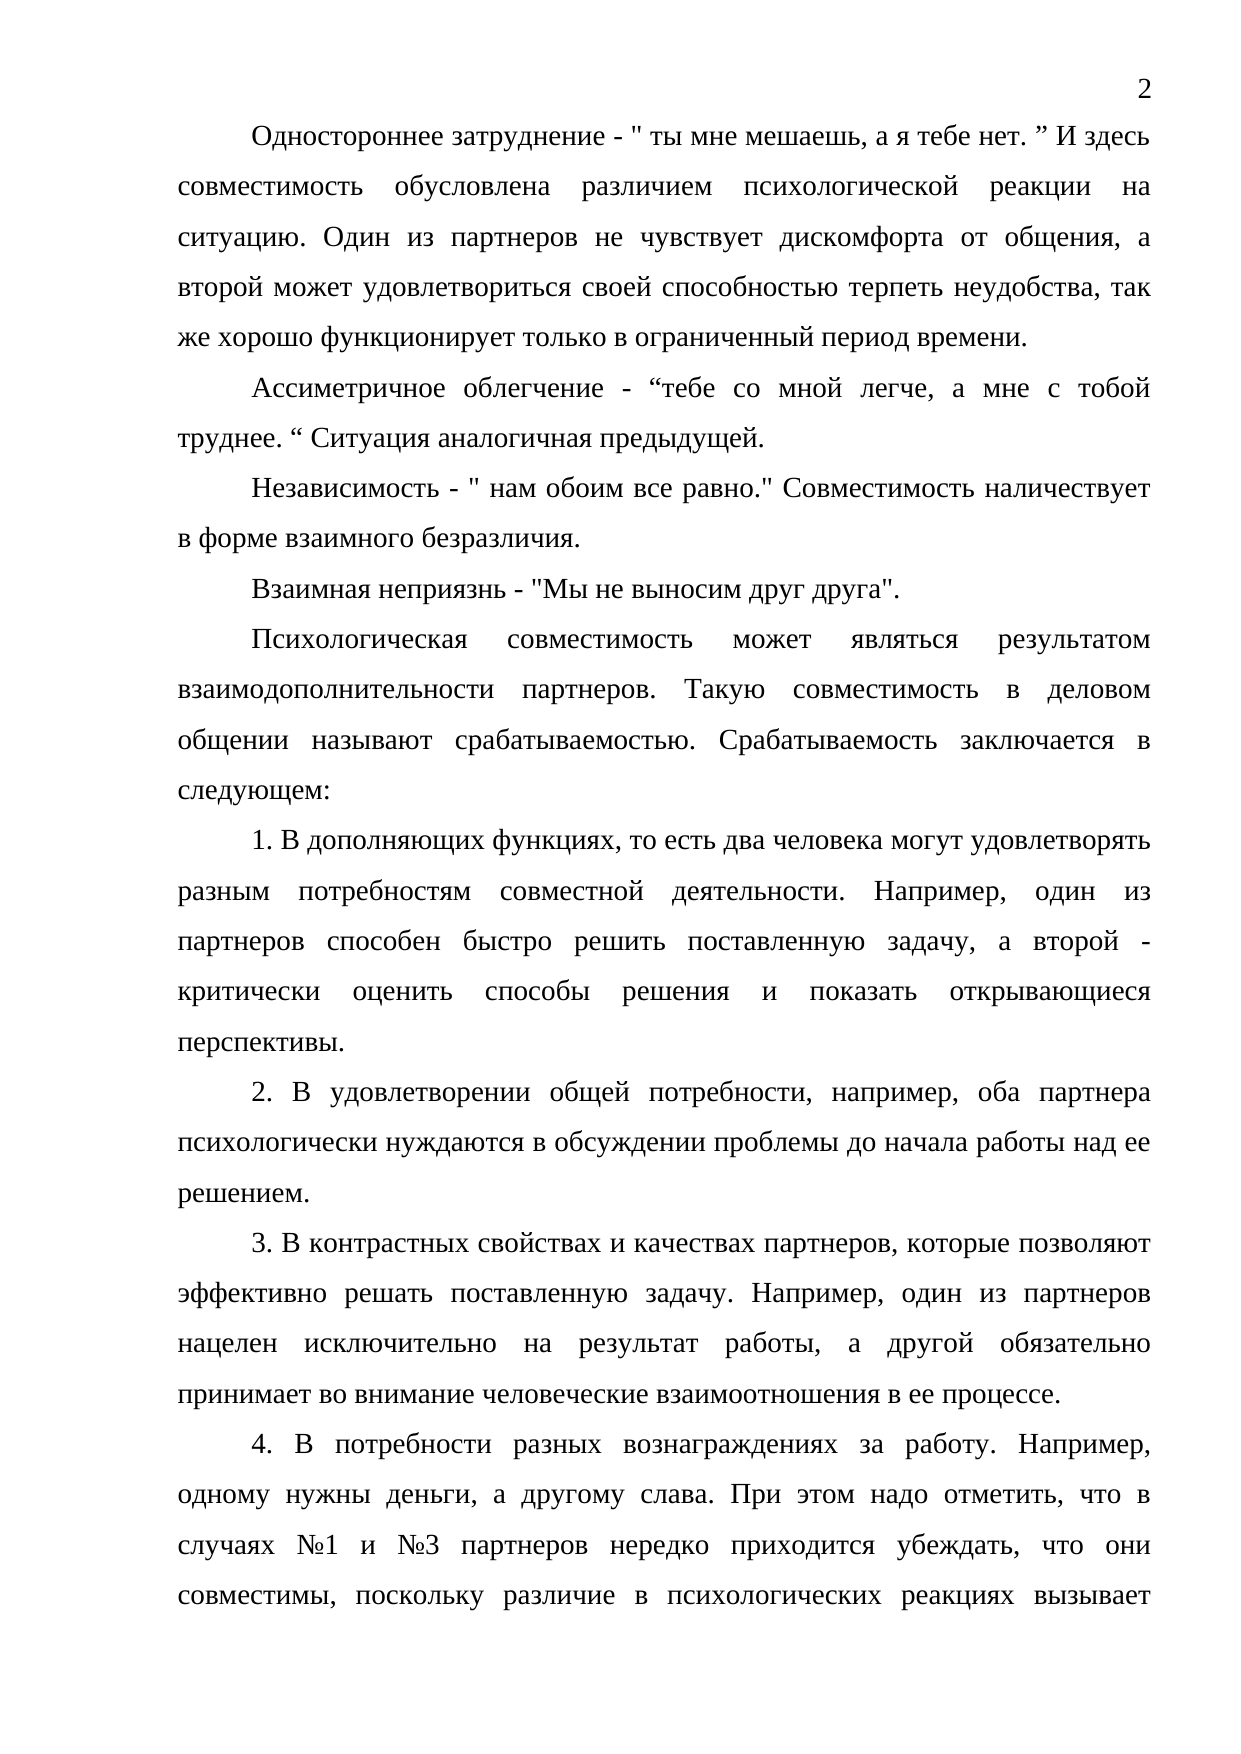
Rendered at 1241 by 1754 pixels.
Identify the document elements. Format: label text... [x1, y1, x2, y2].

text 2. В удовлетворении общей потребности, например, оба партнера психологически нуждаются в обсуждении проблемы до начала работы над ее решением. [177, 1074, 1152, 1208]
text Взаимная неприязнь - "Мы не выносим друг друга". [177, 571, 1152, 604]
text Психологическая совместимость может являться результатом взаимодополнительности партнеров. Такую совместимость в деловом общении называют срабатываемостью. Срабатываемость заключается в следующем: [177, 621, 1152, 806]
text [177, 1426, 1152, 1611]
text Ассиметричное облегчение - “тебе со мной легче, а мне с тобой труднее. “ Ситуация аналогичная предыдущей. [177, 370, 1152, 453]
text Независимость - " нам обоим все равно." Совместимость наличествует в форме взаимного безразличия. [177, 470, 1152, 554]
text 1. В дополняющих функциях, то есть два человека могут удовлетворять разным потребностям совместной деятельности. Например, один из партнеров способен быстро решить поставленную задачу, а второй -критически оценить способы решения и показать открывающиеся перспективы. [177, 822, 1152, 1057]
text Одностороннее затруднение - " ты мне мешаешь, а я тебе нет. ” И здесь совместимость обусловлена различием психологической реакции на ситуацию. Один из партнеров не чувствует дискомфорта от общения, а второй может удовлетвориться своей способностью терпеть неудобства, так же хорошо функционирует только в ограниченный период времени. [177, 118, 1152, 353]
text 3. В контрастных свойствах и качествах партнеров, которые позволяют эффективно решать поставленную задачу. Например, один из партнеров нацелен исключительно на результат работы, а другой обязательно принимает во внимание человеческие взаимоотношения в ее процессе. [177, 1225, 1152, 1409]
